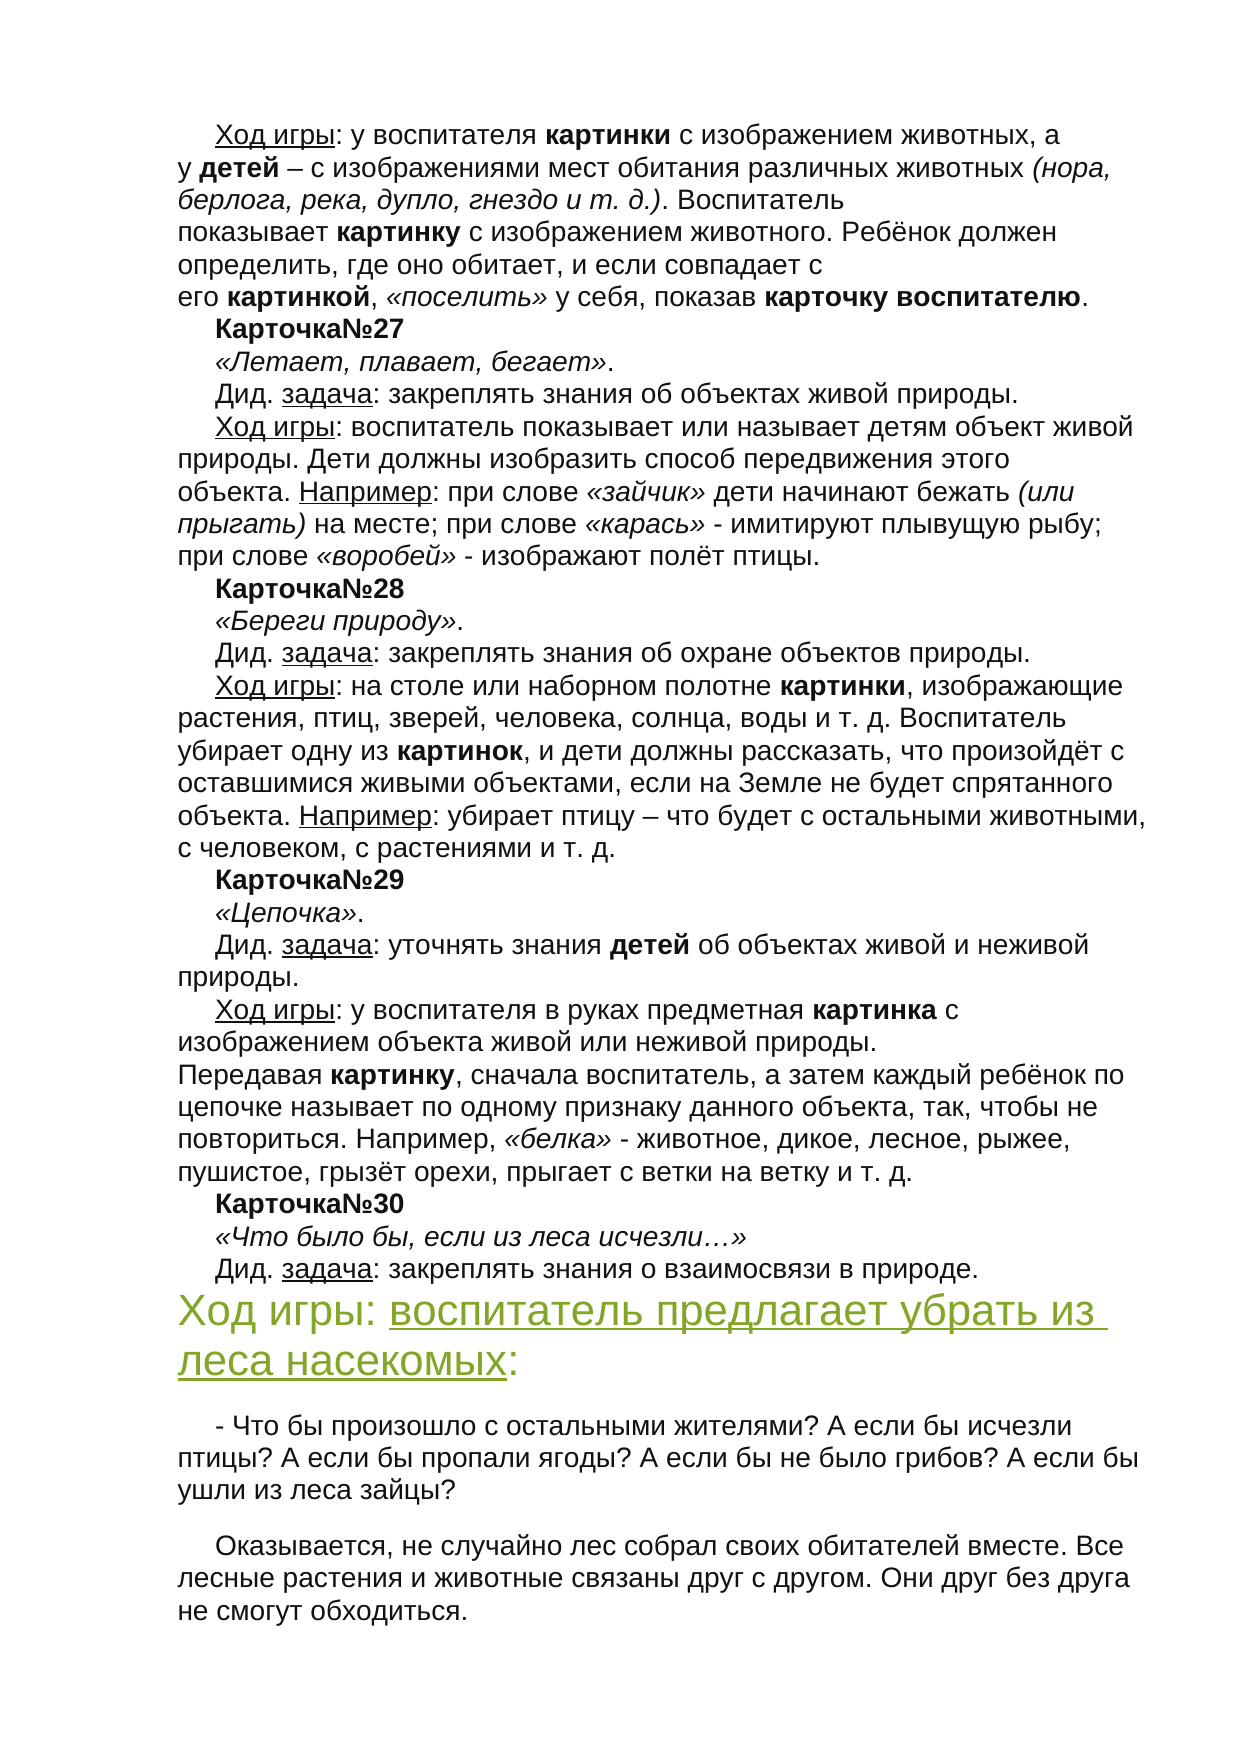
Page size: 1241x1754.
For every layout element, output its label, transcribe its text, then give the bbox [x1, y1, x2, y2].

text Ход игры: на столе или наборном полотне картинки, изображающие растения, птиц, зверей, человека, солнца, воды и т. д. Воспитатель убирает одну из картинок, и дети должны рассказать, что произойдёт с оставшимися живыми объектами, если на Земле не будет спрятанного объекта. Например: убирает птицу – что будет с остальными животными, с человеком, с растениями и т. д. [177, 669, 1152, 863]
text «Что было бы, если из леса исчезли…» [177, 1219, 1152, 1252]
text Карточка№27 [177, 312, 1152, 345]
text Ход игры: у воспитателя в руках предметная картинка с изображением объекта живой или неживой природы. Передавая картинку, сначала воспитатель, а затем каждый ребёнок по цепочке называет по одному признаку данного объекта, так, чтобы не повториться. Например, «белка» - животное, дикое, лесное, рыжее, пушистое, грызёт орехи, прыгает с ветки на ветку и т. д. [177, 993, 1152, 1187]
text Дид. задача: закреплять знания об охране объектов природы. [177, 636, 1152, 669]
text Дид. задача: закреплять знания о взаимосвязи в природе. [177, 1252, 1152, 1284]
text Ход игры: у воспитателя картинки с изображением животных, а у детей – с изображениями мест обитания различных животных (нора, берлога, река, дупло, гнездо и т. д.). Воспитатель показывает картинку с изображением животного. Ребёнок должен определить, где оно обитает, и если совпадает с его картинкой, «поселить» у себя, показав карточку воспитателю. [177, 118, 1152, 312]
text Ход игры: воспитатель предлагает убрать из леса насекомых: [177, 1284, 1152, 1385]
text Дид. задача: закреплять знания об объектах живой природы. [177, 377, 1152, 410]
text Дид. задача: уточнять знания детей об объектах живой и неживой природы. [177, 928, 1152, 993]
text «Береги природу». [177, 604, 1152, 636]
text «Цепочка». [177, 896, 1152, 928]
text Ход игры: воспитатель показывает или называет детям объект живой природы. Дети должны изобразить способ передвижения этого объекта. Например: при слове «зайчик» дети начинают бежать (или прыгать) на месте; при слове «карась» - имитируют плывущую рыбу; при слове «воробей» - изображают полёт птицы. [177, 410, 1152, 572]
text Карточка№29 [177, 863, 1152, 896]
text Карточка№30 [177, 1187, 1152, 1219]
text Карточка№28 [177, 572, 1152, 604]
text «Летает, плавает, бегает». [177, 345, 1152, 377]
text Оказывается, не случайно лес собрал своих обитателей вместе. Все лесные растения и животные связаны друг с другом. Они друг без друга не смогут обходиться. [177, 1529, 1152, 1626]
text - Что бы произошло с остальными жителями? А если бы исчезли птицы? А если бы пропали ягоды? А если бы не было грибов? А если бы ушли из леса зайцы? [177, 1408, 1152, 1506]
